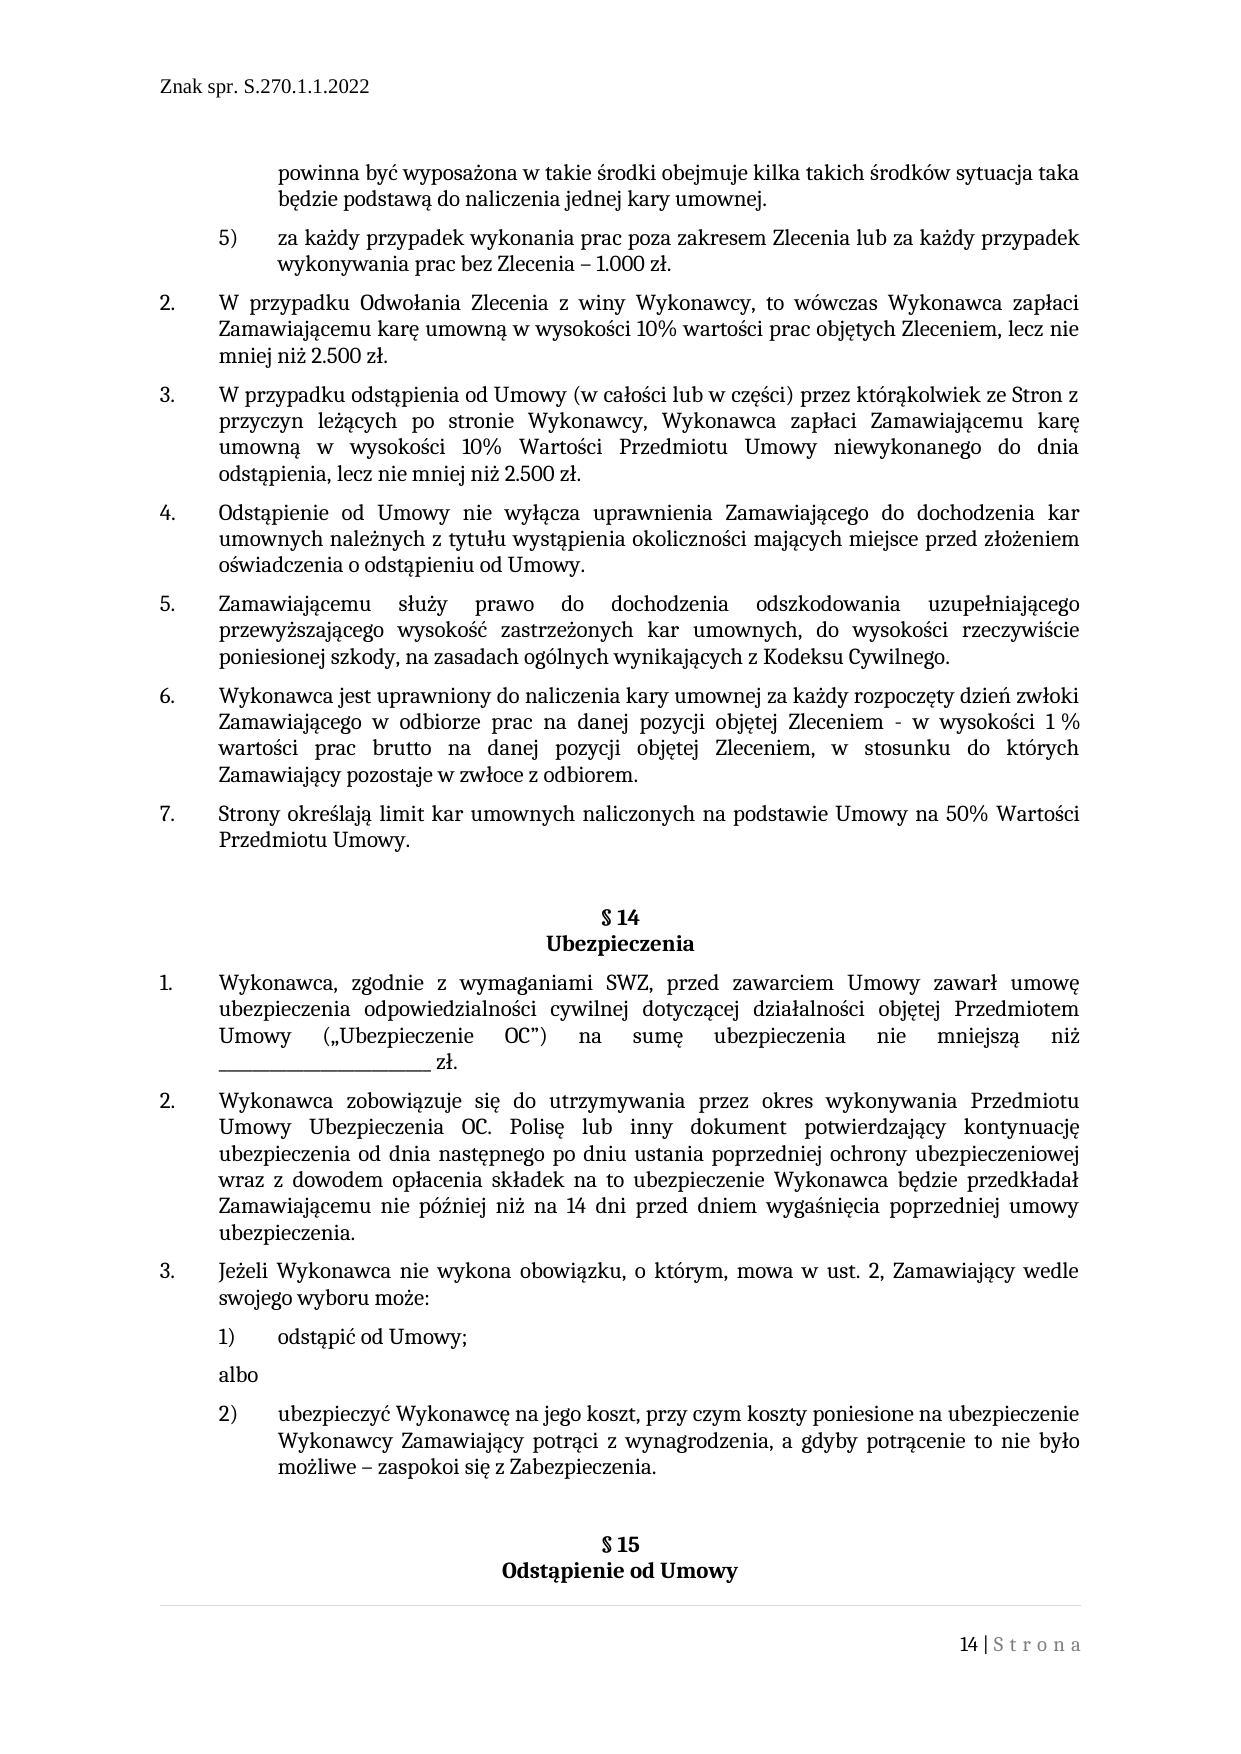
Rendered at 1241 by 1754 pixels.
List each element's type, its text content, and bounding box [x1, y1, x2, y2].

list Wykonawca zobowiązuje się do utrzymywania przez okres wykonywania Przedmiotu Umowy Ubezpieczenia OC. Polisę lub inny dokument potwierdzający kontynuację ubezpieczenia od dnia następnego po dniu ustania poprzedniej ochrony ubezpieczeniowej wraz z dowodem opłacenia składek na to ubezpieczenie Wykonawca będzie przedkładał Zamawiającemu nie później niż na 14 dni przed dniem wygaśnięcia poprzedniej umowy ubezpieczenia. [159, 1088, 1081, 1246]
text 7. Strony określają limit kar umownych naliczonych na podstawie Umowy na 50% Wartości Przedmiotu Umowy. [159, 800, 1081, 853]
list odstąpić od Umowy; [218, 1323, 1081, 1350]
text § 15 Odstąpienie od Umowy [159, 1532, 1081, 1584]
text 6. Wykonawca jest uprawniony do naliczenia kary umownej za każdy rozpoczęty dzień zwłoki Zamawiającego w odbiorze prac na danej pozycji objętej Zleceniem - w wysokości 1 % wartości prac brutto na danej pozycji objętej Zleceniem, w stosunku do których Zamawiający pozostaje w zwłoce z odbiorem. [159, 682, 1081, 788]
text 5. Zamawiającemu służy prawo do dochodzenia odszkodowania uzupełniającego przewyższającego wysokość zastrzeżonych kar umownych, do wysokości rzeczywiście poniesionej szkody, na zasadach ogólnych wynikających z Kodeksu Cywilnego. [159, 591, 1081, 670]
text § 14 Ubezpieczenia [159, 904, 1081, 957]
list ubezpieczyć Wykonawcę na jego koszt, przy czym koszty poniesione na ubezpieczenie Wykonawcy Zamawiający potrąci z wynagrodzenia, a gdyby potrącenie to nie było możliwe – zaspokoi się z Zabezpieczenia. [218, 1401, 1081, 1480]
list Jeżeli Wykonawca nie wykona obowiązku, o którym, mowa w ust. 2, Zamawiający wedle swojego wyboru może: [159, 1258, 1081, 1311]
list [218, 159, 1081, 212]
text 2. W przypadku Odwołania Zlecenia z winy Wykonawcy, to wówczas Wykonawca zapłaci Zamawiającemu karę umowną w wysokości 10% wartości prac objętych Zleceniem, lecz nie mniej niż 2.500 zł. [159, 290, 1081, 369]
list za każdy przypadek wykonania prac poza zakresem Zlecenia lub za każdy przypadek wykonywania prac bez Zlecenia – 1.000 zł. [218, 225, 1081, 277]
list Wykonawca, zgodnie z wymaganiami SWZ, przed zawarciem Umowy zawarł umowę ubezpieczenia odpowiedzialności cywilnej dotyczącej działalności objętej Przedmiotem Umowy („Ubezpieczenie OC”) na sumę ubezpieczenia nie mniejszą niż _________________________ zł. [159, 970, 1081, 1075]
text 3. W przypadku odstąpienia od Umowy (w całości lub w części) przez którąkolwiek ze Stron z przyczyn leżących po stronie Wykonawcy, Wykonawca zapłaci Zamawiającemu karę umowną w wysokości 10% Wartości Przedmiotu Umowy niewykonanego do dnia odstąpienia, lecz nie mniej niż 2.500 zł. [159, 381, 1081, 487]
text albo [218, 1362, 1081, 1389]
text 4. Odstąpienie od Umowy nie wyłącza uprawnienia Zamawiającego do dochodzenia kar umownych należnych z tytułu wystąpienia okoliczności mających miejsce przed złożeniem oświadczenia o odstąpieniu od Umowy. [159, 499, 1081, 578]
